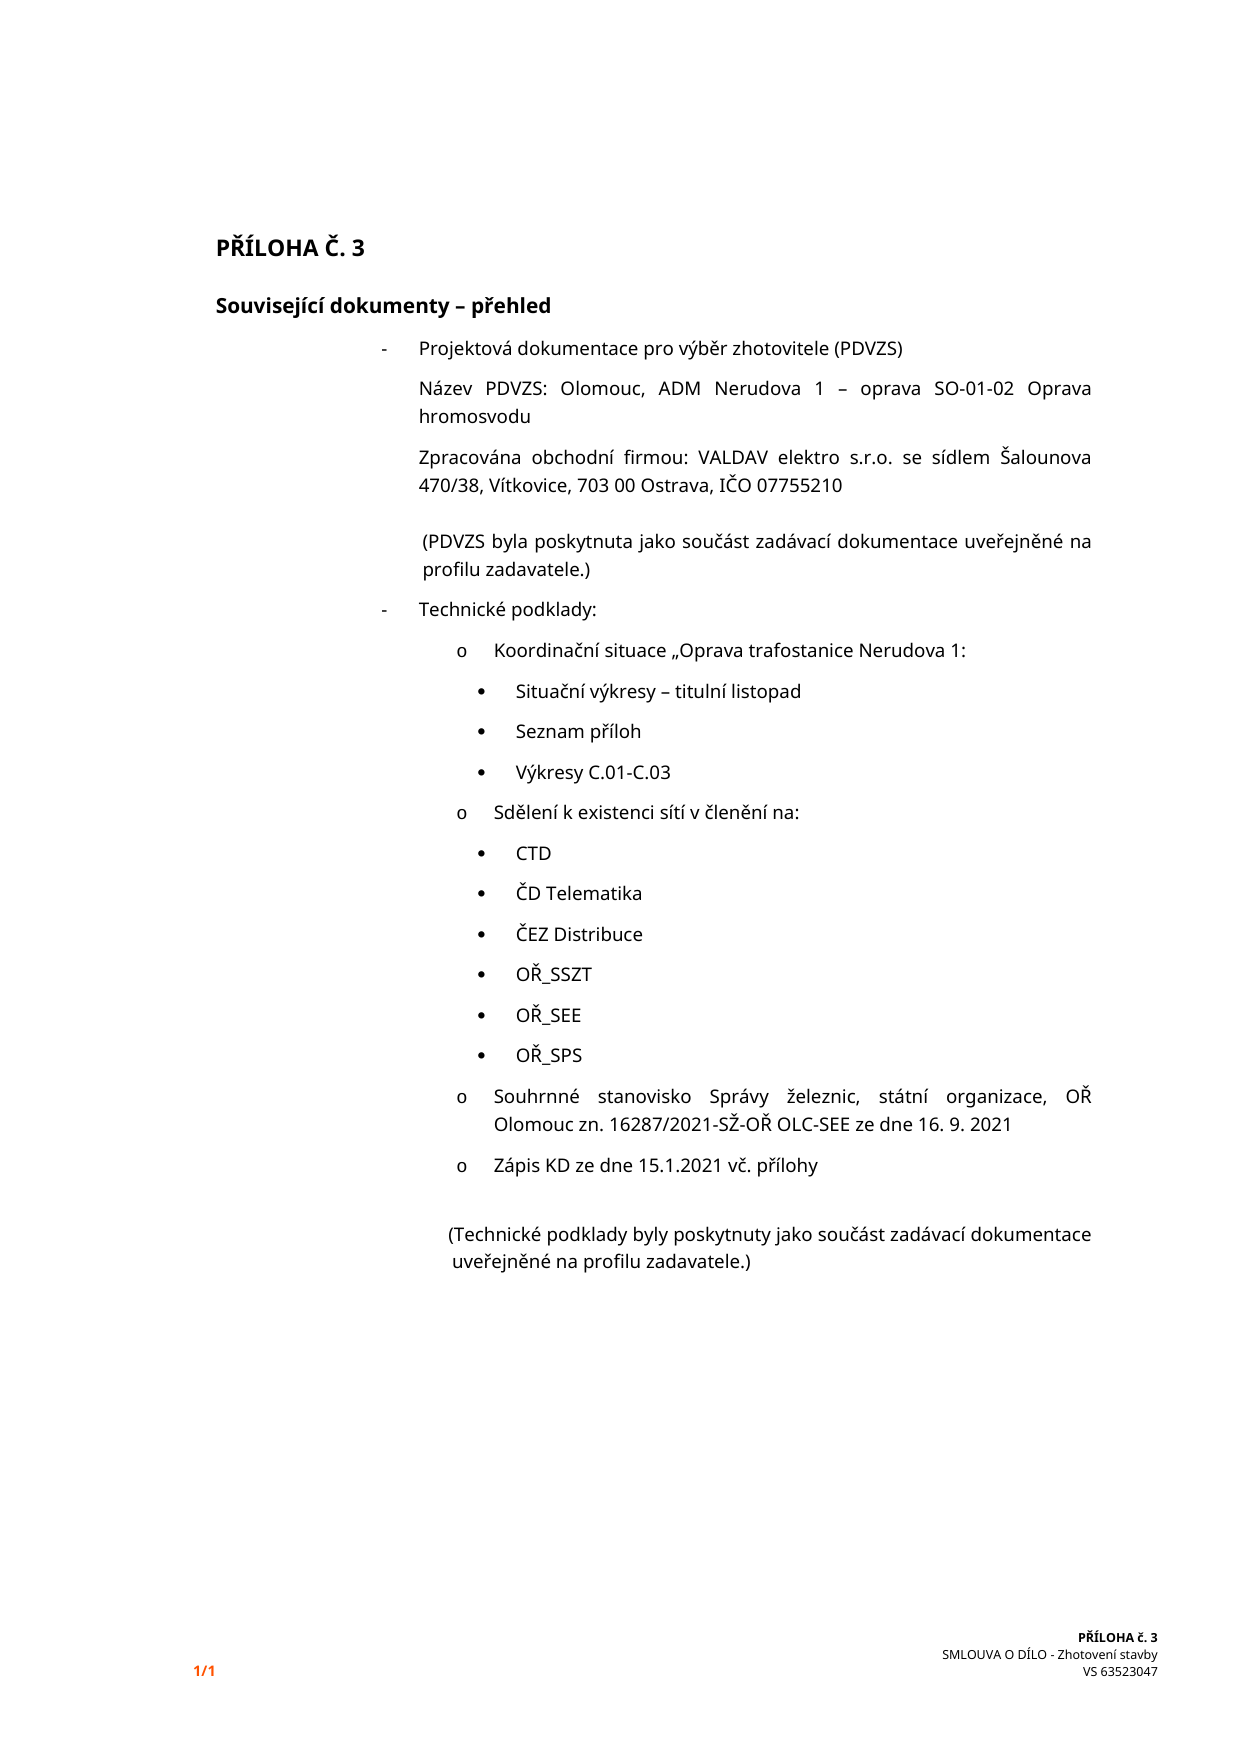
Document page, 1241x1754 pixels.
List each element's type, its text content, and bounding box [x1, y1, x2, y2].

list CTD [478, 840, 1093, 866]
text Související dokumenty – přehled [216, 291, 1093, 320]
list Název PDVZS: Olomouc, ADM Nerudova 1 – oprava SO-01-02 Oprava hromosvodu [418, 376, 1093, 429]
list Souhrnné stanovisko Správy železnic, státní organizace, OŘ Olomouc zn. 16287/2021-SŽ-OŘ OLC-SEE ze dne 16. 9. 2021 [456, 1083, 1093, 1137]
text Příloha č. 3 [216, 232, 1093, 263]
list Projektová dokumentace pro výběr zhotovitele (PDVZS) [381, 335, 1093, 361]
list Zpracována obchodní firmou: VALDAV elektro s.r.o. se sídlem Šalounova 470/38, Vítkovice, 703 00 Ostrava, IČO 07755210 [418, 444, 1093, 498]
list ČEZ Distribuce [478, 921, 1093, 947]
list Sdělení k existenci sítí v členění na: [456, 799, 1093, 825]
list OŘ_SEE [478, 1002, 1093, 1028]
list OŘ_SSZT [478, 962, 1093, 987]
list OŘ_SPS [478, 1043, 1093, 1068]
list Zápis KD ze dne 15.1.2021 vč. přílohy [456, 1152, 1093, 1178]
list Situační výkresy – titulní listopad [478, 678, 1093, 703]
list Koordinační situace „Oprava trafostanice Nerudova 1: [456, 637, 1093, 663]
list Technické podklady: [381, 597, 1093, 622]
list Výkresy C.01-C.03 [478, 759, 1093, 784]
list (Technické podklady byly poskytnuty jako součást zadávací dokumentace uveřejněné na profilu zadavatele.) [422, 1221, 1093, 1274]
list ČD Telematika [478, 881, 1093, 906]
list (PDVZS byla poskytnuta jako součást zadávací dokumentace uveřejněné na profilu zadavatele.) [422, 528, 1093, 582]
list Seznam příloh [478, 718, 1093, 744]
